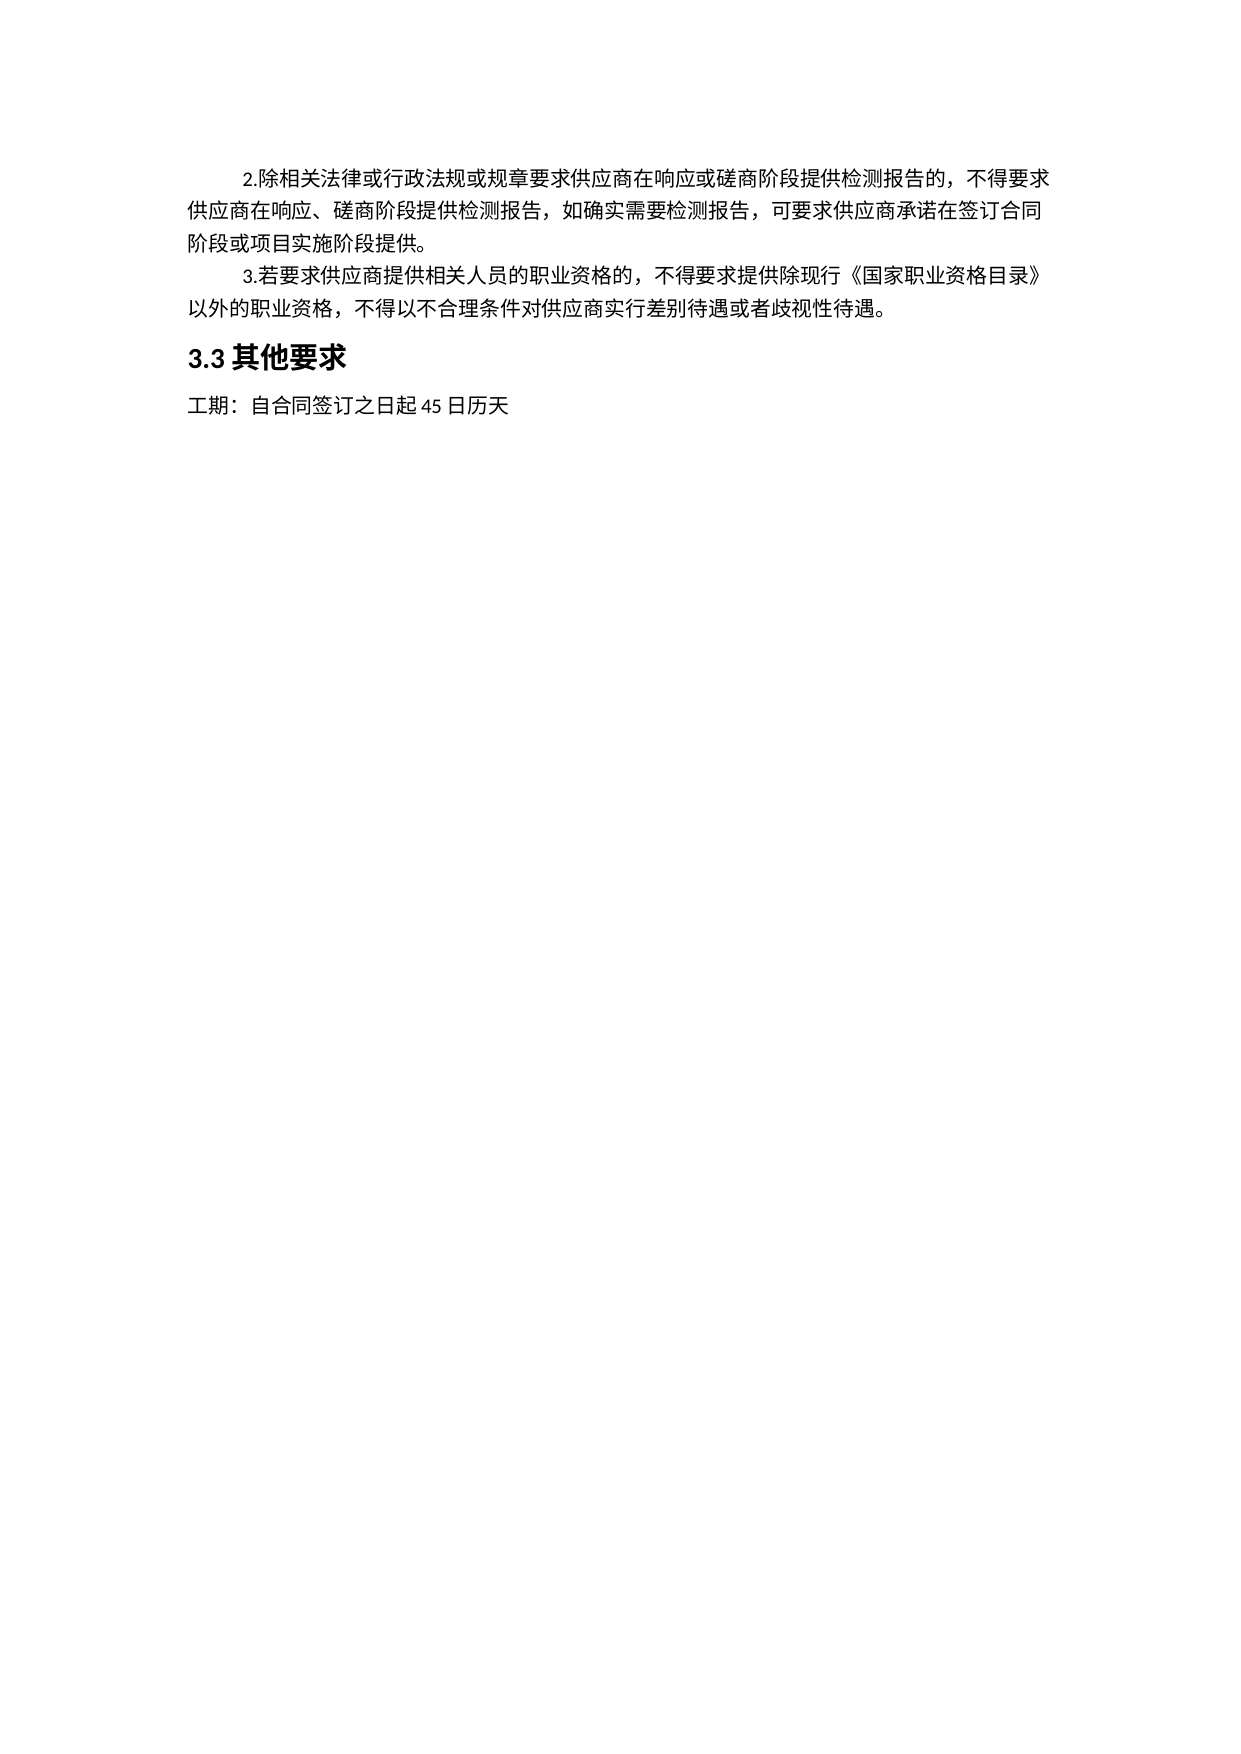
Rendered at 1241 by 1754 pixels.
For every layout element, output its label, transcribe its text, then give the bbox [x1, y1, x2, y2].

text 工期：自合同签订之日起45日历天 [187, 389, 1053, 422]
text 3.3其他要求 [187, 324, 1053, 389]
text 3.若要求供应商提供相关人员的职业资格的，不得要求提供除现行《国家职业资格目录》以外的职业资格，不得以不合理条件对供应商实行差别待遇或者歧视性待遇。 [187, 259, 1053, 324]
text 2.除相关法律或行政法规或规章要求供应商在响应或磋商阶段提供检测报告的，不得要求供应商在响应、磋商阶段提供检测报告，如确实需要检测报告，可要求供应商承诺在签订合同阶段或项目实施阶段提供。 [187, 162, 1053, 259]
